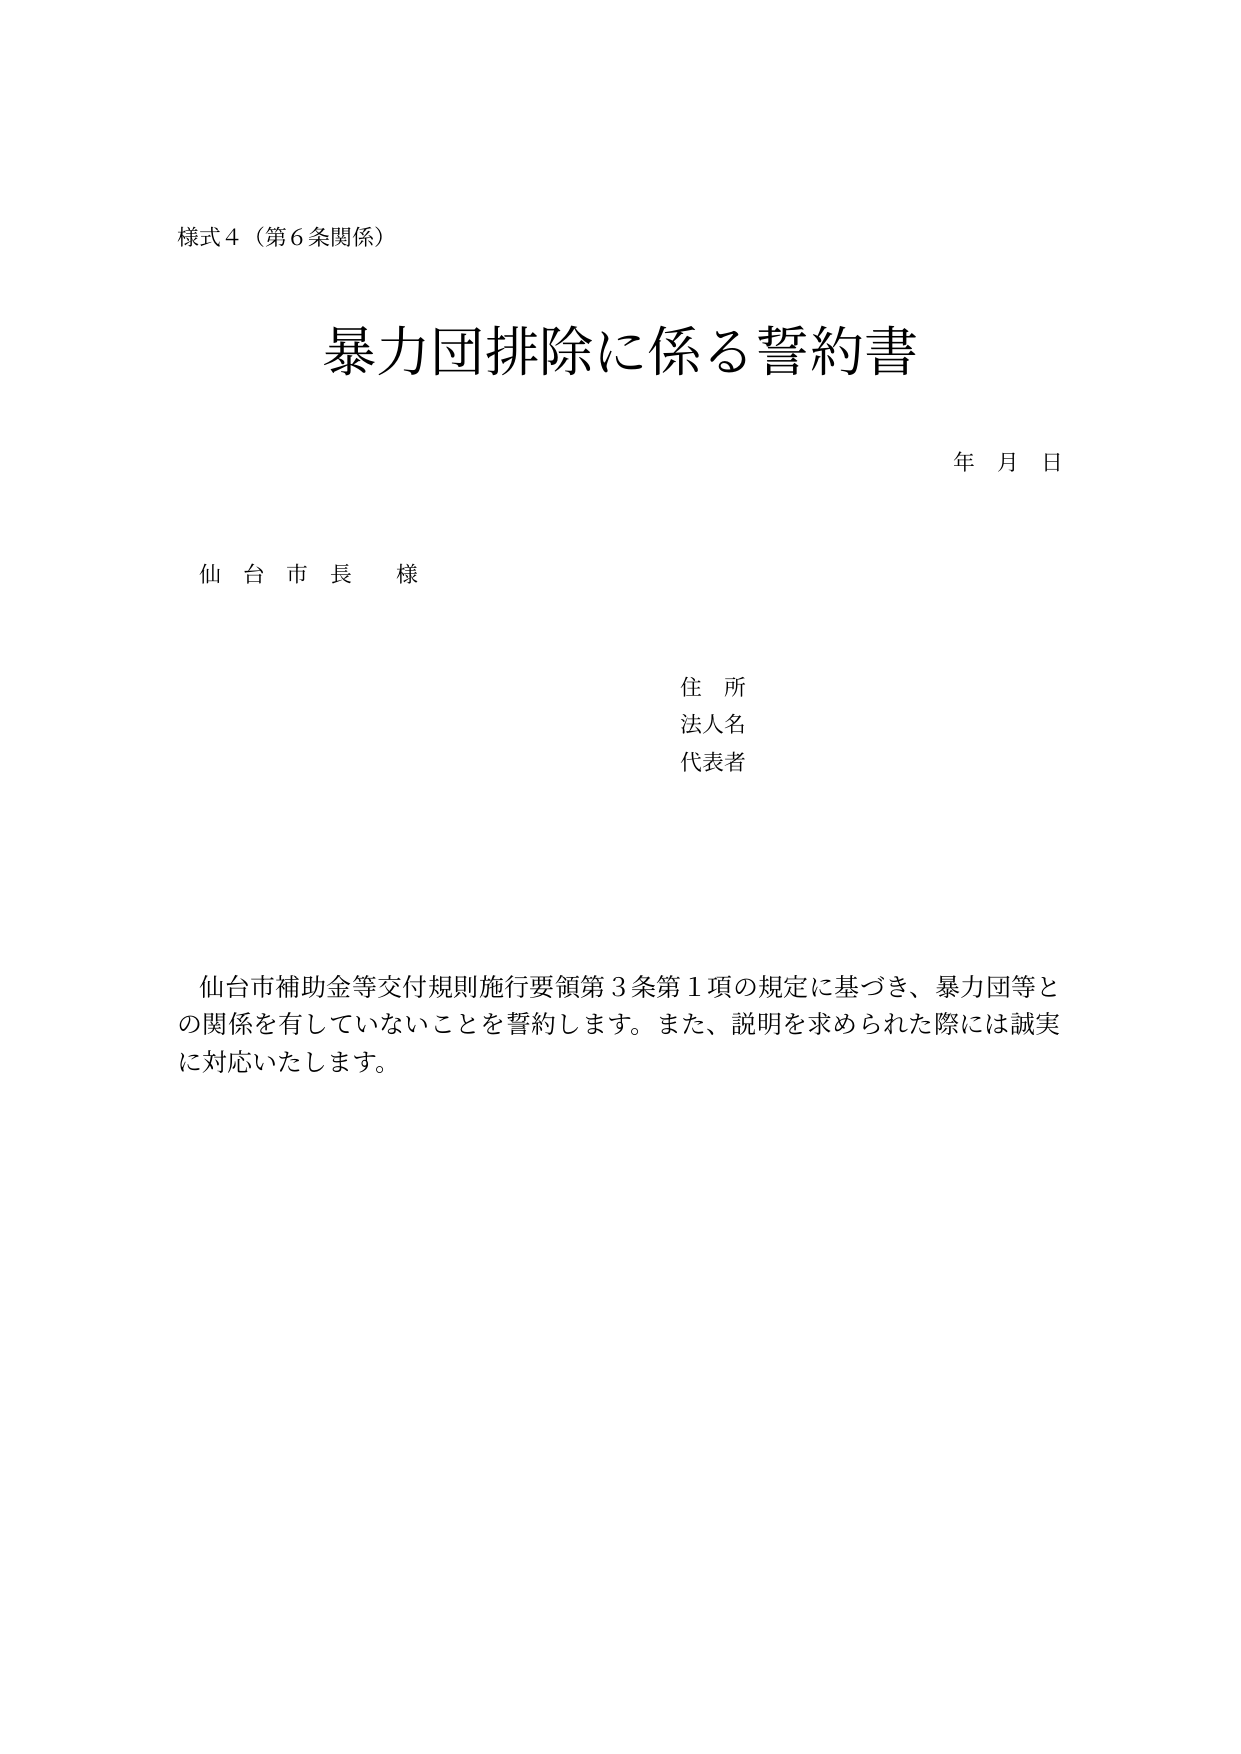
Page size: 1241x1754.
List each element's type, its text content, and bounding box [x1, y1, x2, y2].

text 法人名 [177, 704, 1063, 742]
text 年 月 日 [177, 442, 1063, 479]
text 暴力団排除に係る誓約書 [177, 292, 1063, 404]
text 仙台市補助金等交付規則施行要領第３条第１項の規定に基づき、暴力団等との関係を有していないことを誓約します。また、説明を求められた際には誠実に対応いたします。 [177, 967, 1063, 1079]
text 住 所 [177, 667, 1063, 704]
text 様式４（第６条関係） [177, 217, 1063, 254]
text 仙 台 市 長 様 [177, 554, 1063, 592]
text 代表者 [177, 742, 1063, 779]
